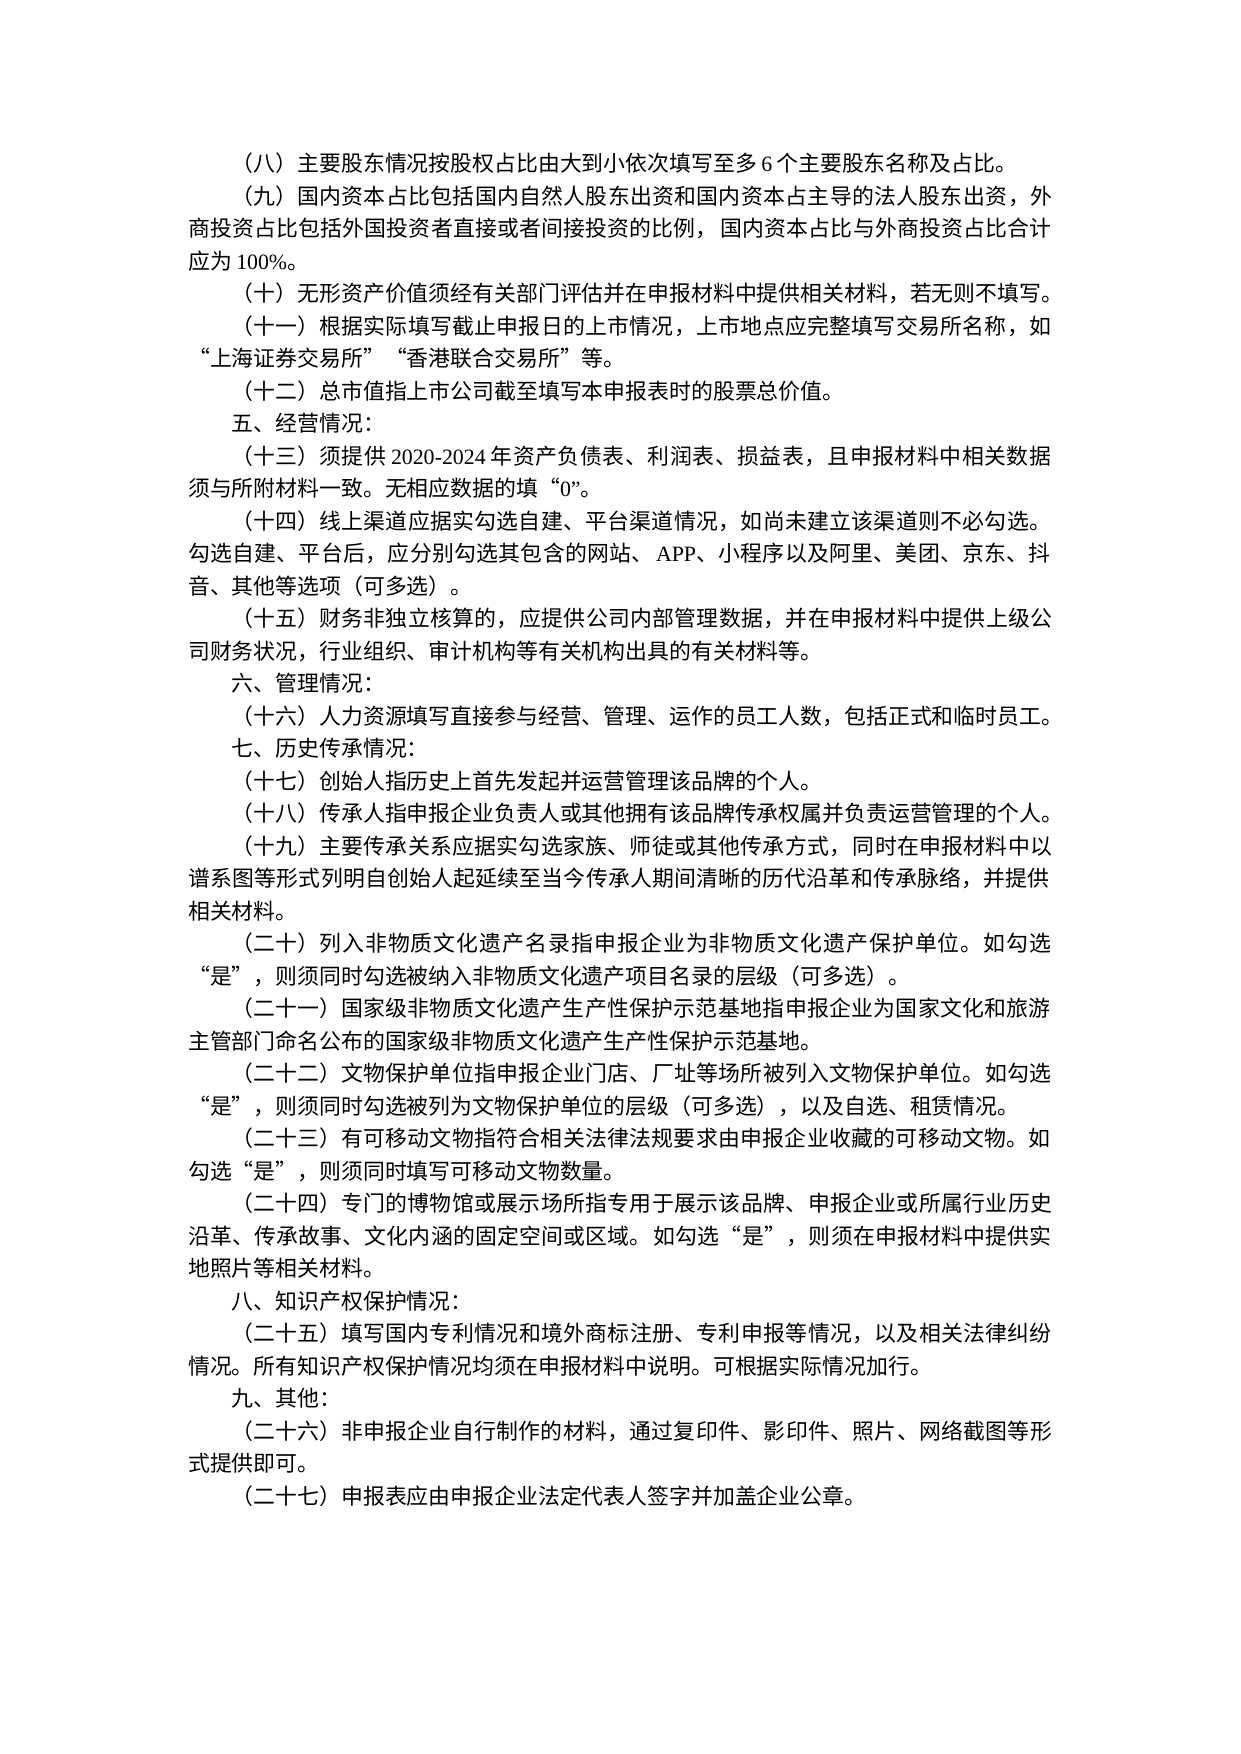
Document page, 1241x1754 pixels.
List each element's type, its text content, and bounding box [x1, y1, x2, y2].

list 线上渠道应据实勾选自建、平台渠道情况，如尚未建立该渠道则不必勾选。勾选自建、平台后，应分别勾选其包含的网站、APP、小程序以及阿里、美团、京东、抖音、其他等选项（可多选）。 [188, 503, 1052, 601]
list 总市值指上市公司截至填写本申报表时的股票总价值。 [188, 373, 1052, 406]
list 文物保护单位指申报企业门店、厂址等场所被列入文物保护单位。如勾选“是”，则须同时勾选被列为文物保护单位的层级（可多选），以及自选、租赁情况。 [188, 1056, 1052, 1121]
list 专门的博物馆或展示场所指专用于展示该品牌、申报企业或所属行业历史沿革、传承故事、文化内涵的固定空间或区域。如勾选“是”，则须在申报材料中提供实地照片等相关材料。 [188, 1186, 1052, 1283]
text 八、知识产权保护情况： [188, 1283, 1052, 1316]
list 须提供2020-2024年资产负债表、利润表、损益表，且申报材料中相关数据须与所附材料一致。无相应数据的填“0”。 [188, 438, 1052, 503]
list 国家级非物质文化遗产生产性保护示范基地指申报企业为国家文化和旅游主管部门命名公布的国家级非物质文化遗产生产性保护示范基地。 [188, 991, 1052, 1056]
list 主要股东情况按股权占比由大到小依次填写至多6个主要股东名称及占比。 [188, 146, 1052, 178]
list 财务非独立核算的，应提供公司内部管理数据，并在申报材料中提供上级公司财务状况，行业组织、审计机构等有关机构出具的有关材料等。 [188, 601, 1052, 666]
text 七、历史传承情况： [188, 731, 1052, 763]
list 申报表应由申报企业法定代表人签字并加盖企业公章。 [188, 1478, 1052, 1511]
list 无形资产价值须经有关部门评估并在申报材料中提供相关材料，若无则不填写。 [188, 276, 1052, 308]
list 传承人指申报企业负责人或其他拥有该品牌传承权属并负责运营管理的个人。 [188, 796, 1052, 828]
list 列入非物质文化遗产名录指申报企业为非物质文化遗产保护单位。如勾选“是”，则须同时勾选被纳入非物质文化遗产项目名录的层级（可多选）。 [188, 926, 1052, 991]
list 国内资本占比包括国内自然人股东出资和国内资本占主导的法人股东出资，外商投资占比包括外国投资者直接或者间接投资的比例，国内资本占比与外商投资占比合计应为100%。 [188, 178, 1052, 276]
list 人力资源填写直接参与经营、管理、运作的员工人数，包括正式和临时员工。 [188, 698, 1052, 731]
list 主要传承关系应据实勾选家族、师徒或其他传承方式，同时在申报材料中以谱系图等形式列明自创始人起延续至当今传承人期间清晰的历代沿革和传承脉络，并提供相关材料。 [188, 828, 1052, 926]
list 根据实际填写截止申报日的上市情况，上市地点应完整填写交易所名称，如“上海证券交易所”“香港联合交易所”等。 [188, 308, 1052, 373]
list 九、其他： [188, 1381, 1052, 1413]
text 五、经营情况： [188, 406, 1052, 438]
list 有可移动文物指符合相关法律法规要求由申报企业收藏的可移动文物。如勾选“是”，则须同时填写可移动文物数量。 [188, 1121, 1052, 1186]
text 六、管理情况： [188, 666, 1052, 698]
list 填写国内专利情况和境外商标注册、专利申报等情况，以及相关法律纠纷情况。所有知识产权保护情况均须在申报材料中说明。可根据实际情况加行。 [188, 1316, 1052, 1381]
list 创始人指历史上首先发起并运营管理该品牌的个人。 [188, 763, 1052, 796]
list 非申报企业自行制作的材料，通过复印件、影印件、照片、网络截图等形式提供即可。 [188, 1413, 1052, 1478]
